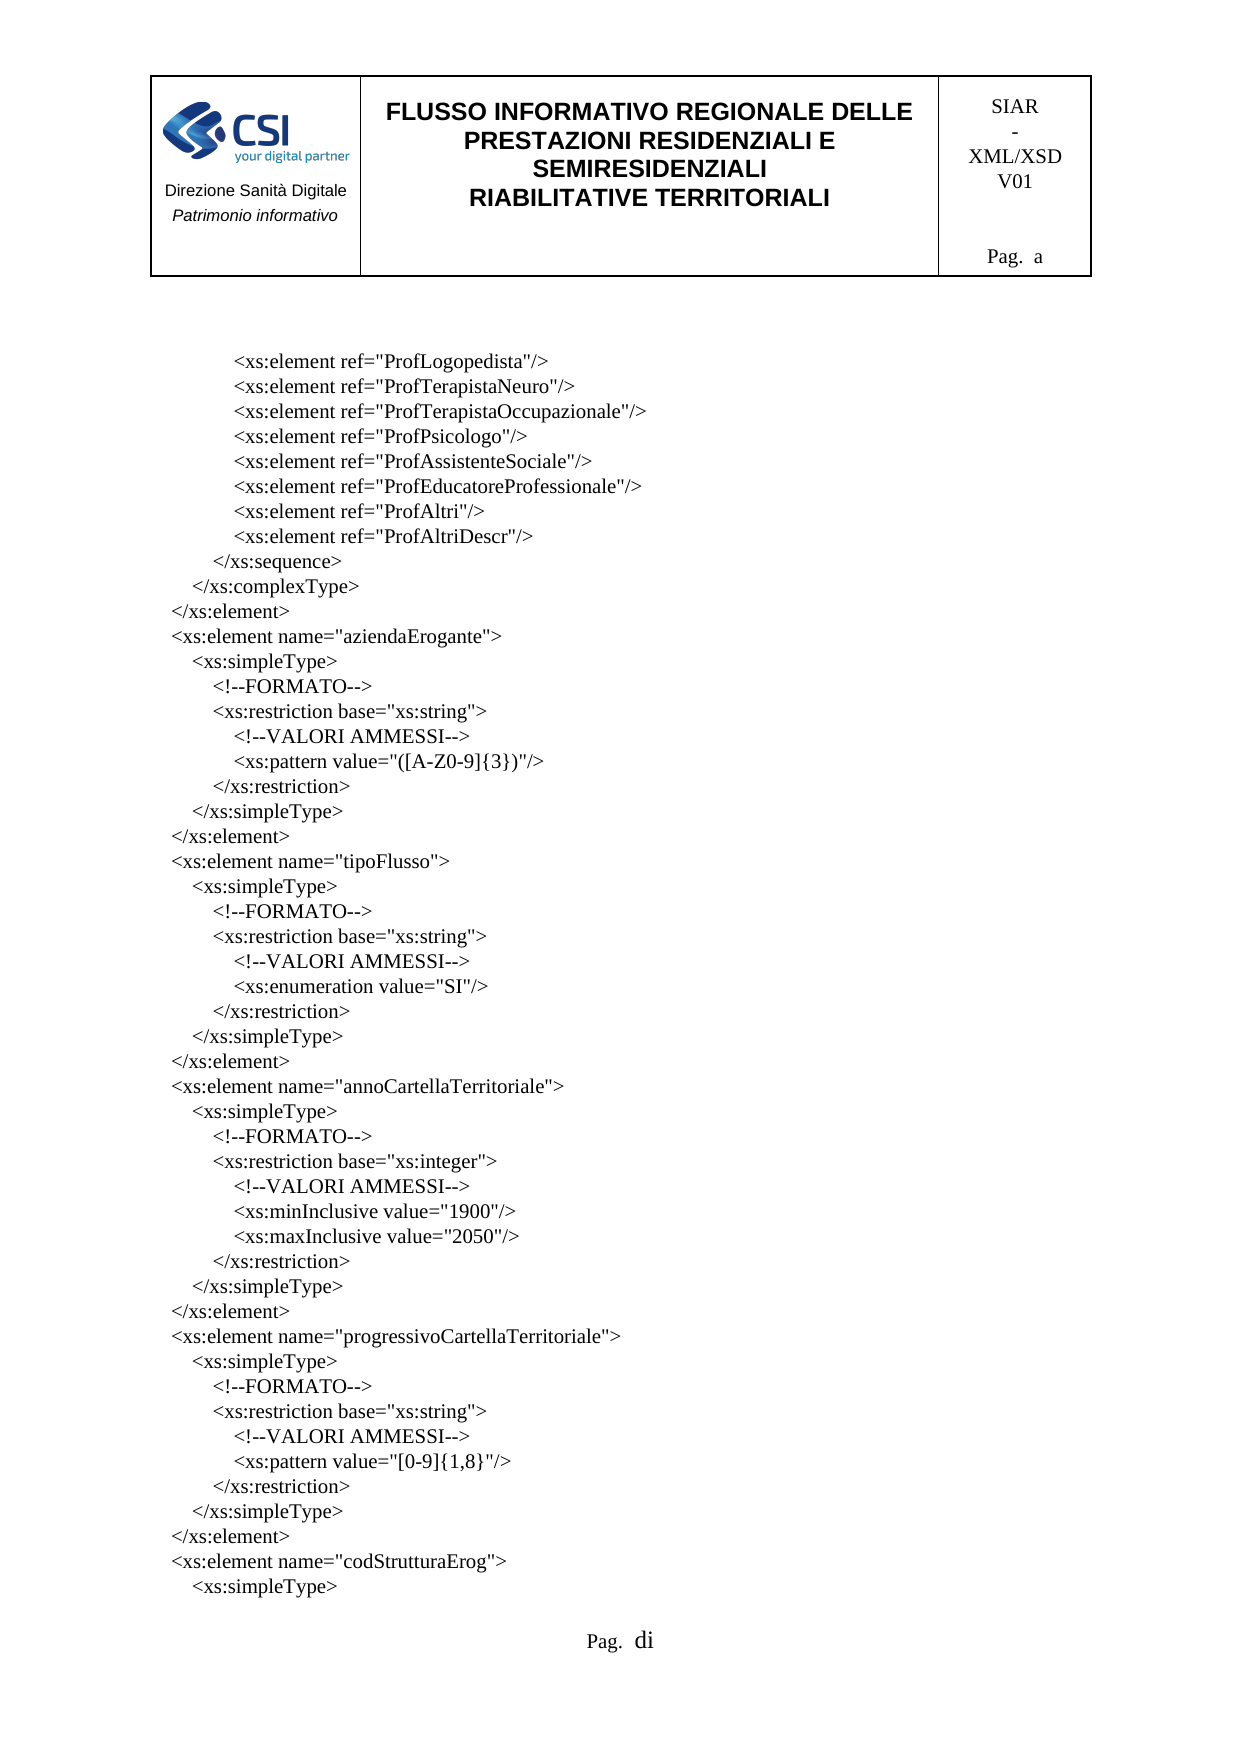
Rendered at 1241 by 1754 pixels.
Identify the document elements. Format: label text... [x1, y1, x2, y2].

text <xs:element name="tipoFlusso"> [150, 848, 1090, 873]
text <xs:minInclusive value="1900"/> [150, 1198, 1090, 1223]
text <xs:simpleType> [150, 1098, 1090, 1123]
text </xs:restriction> [150, 773, 1090, 798]
picture [161, 102, 351, 164]
text <xs:enumeration value="SI"/> [150, 973, 1090, 998]
text <xs:element ref="ProfPsicologo"/> [150, 423, 1090, 448]
text <xs:restriction base="xs:string"> [150, 923, 1090, 948]
text <!--FORMATO--> [150, 1373, 1090, 1398]
text </xs:element> [150, 1298, 1090, 1323]
text </xs:element> [150, 823, 1090, 848]
text <xs:simpleType> [150, 1573, 1090, 1598]
text </xs:sequence> [150, 548, 1090, 573]
text </xs:element> [150, 598, 1090, 623]
text </xs:simpleType> [150, 1498, 1090, 1523]
text <xs:pattern value="[0-9]{1,8}"/> [150, 1448, 1090, 1473]
text <!--VALORI AMMESSI--> [150, 948, 1090, 973]
text </xs:element> [150, 1523, 1090, 1548]
text <xs:simpleType> [150, 1348, 1090, 1373]
text </xs:restriction> [150, 998, 1090, 1023]
text </xs:simpleType> [150, 1023, 1090, 1048]
text </xs:element> [150, 1048, 1090, 1073]
text <!--FORMATO--> [150, 898, 1090, 923]
text <xs:element name="progressivoCartellaTerritoriale"> [150, 1323, 1090, 1348]
text <xs:element ref="ProfLogopedista"/> [150, 348, 1090, 373]
text <xs:element name="annoCartellaTerritoriale"> [150, 1073, 1090, 1098]
text <!--VALORI AMMESSI--> [150, 1423, 1090, 1448]
text <xs:element ref="ProfAltriDescr"/> [150, 523, 1090, 548]
text <xs:element ref="ProfAssistenteSociale"/> [150, 448, 1090, 473]
text </xs:simpleType> [150, 1273, 1090, 1298]
text <xs:element name="aziendaErogante"> [150, 623, 1090, 648]
text </xs:restriction> [150, 1473, 1090, 1498]
text </xs:simpleType> [150, 798, 1090, 823]
text <xs:pattern value="([A-Z0-9]{3})"/> [150, 748, 1090, 773]
text <xs:restriction base="xs:string"> [150, 698, 1090, 723]
text <xs:element ref="ProfTerapistaOccupazionale"/> [150, 398, 1090, 423]
text <xs:element ref="ProfEducatoreProfessionale"/> [150, 473, 1090, 498]
text <xs:restriction base="xs:string"> [150, 1398, 1090, 1423]
text <xs:restriction base="xs:integer"> [150, 1148, 1090, 1173]
text <xs:element ref="ProfAltri"/> [150, 498, 1090, 523]
text </xs:complexType> [150, 573, 1090, 598]
text <xs:simpleType> [150, 648, 1090, 673]
text <xs:element ref="ProfTerapistaNeuro"/> [150, 373, 1090, 398]
text <xs:simpleType> [150, 873, 1090, 898]
text <xs:element name="codStrutturaErog"> [150, 1548, 1090, 1573]
text <!--FORMATO--> [150, 673, 1090, 698]
text <!--VALORI AMMESSI--> [150, 723, 1090, 748]
text <!--VALORI AMMESSI--> [150, 1173, 1090, 1198]
text </xs:restriction> [150, 1248, 1090, 1273]
text <xs:maxInclusive value="2050"/> [150, 1223, 1090, 1248]
text <!--FORMATO--> [150, 1123, 1090, 1148]
